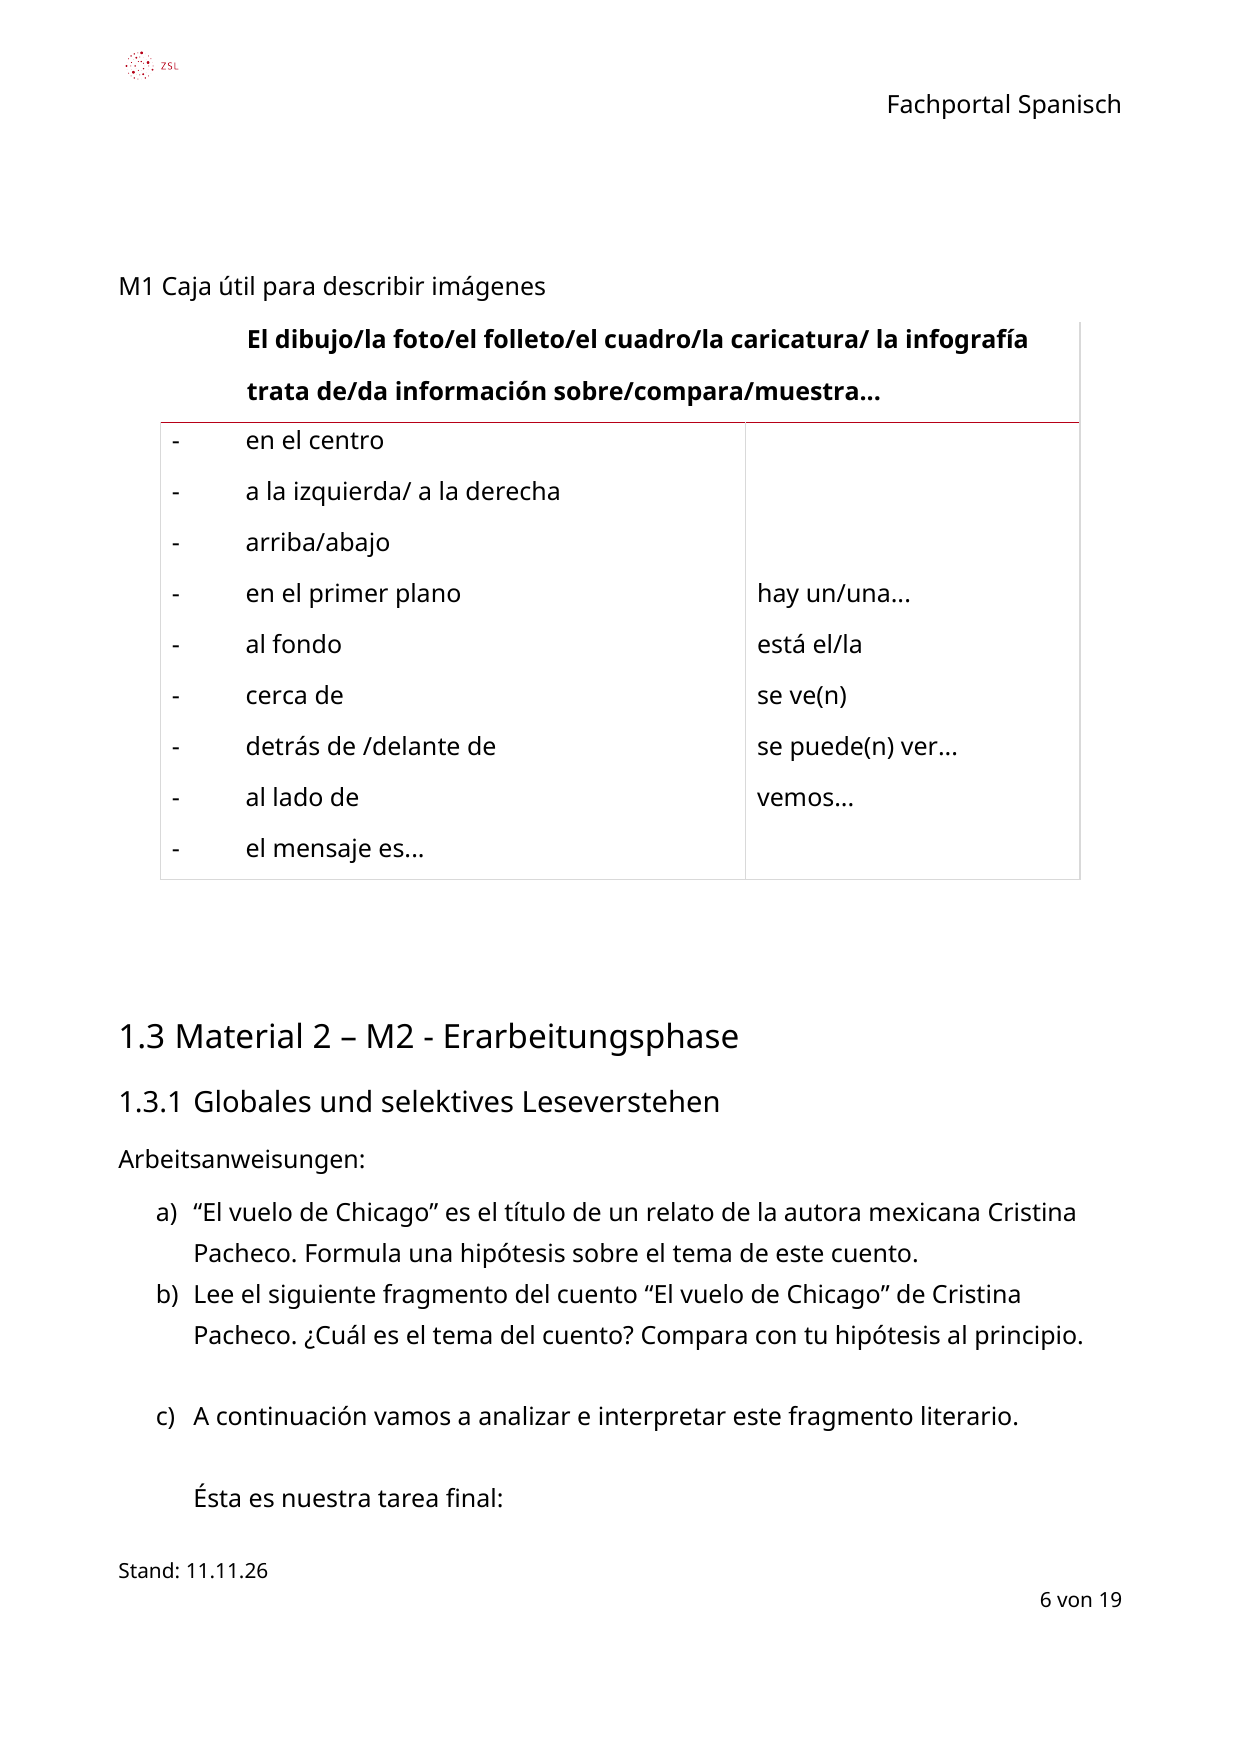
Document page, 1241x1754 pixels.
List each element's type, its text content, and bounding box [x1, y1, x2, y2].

table_header El dibujo/la foto/el folleto/el cuadro/la caricatura/ la infografía trata de/da información sobre/compara/muestra... [160, 322, 1079, 422]
table_cell hay un/una... está el/la se ve(n) se puede(n) ver... vemos... [746, 423, 1079, 879]
list Ésta es nuestra tarea final: [193, 1481, 1122, 1515]
list “El vuelo de Chicago” es el título de un relato de la autora mexicana Cristina Pacheco. Formula una hipótesis sobre el tema de este cuento. [156, 1195, 1122, 1270]
text Arbeitsanweisungen: [118, 1142, 1122, 1176]
subtitle Globales und selektives Leseverstehen [118, 1082, 1122, 1121]
picture [118, 44, 186, 87]
subtitle Material 2 – M2 - Erarbeitungsphase [118, 1012, 1122, 1058]
list A continuación vamos a analizar e interpretar este fragmento literario. [156, 1399, 1122, 1433]
list Lee el siguiente fragmento del cuento “El vuelo de Chicago” de Cristina Pacheco. ¿Cuál es el tema del cuento? Compara con tu hipótesis al principio. [156, 1277, 1122, 1351]
text M1 Caja útil para describir imágenes [118, 269, 1122, 303]
table_cell - en el centro - a la izquierda/ a la derecha - arriba/abajo - en el primer plano - al fondo - cerca de - detrás de /delante de - al lado de - el mensaje es... [161, 423, 745, 879]
